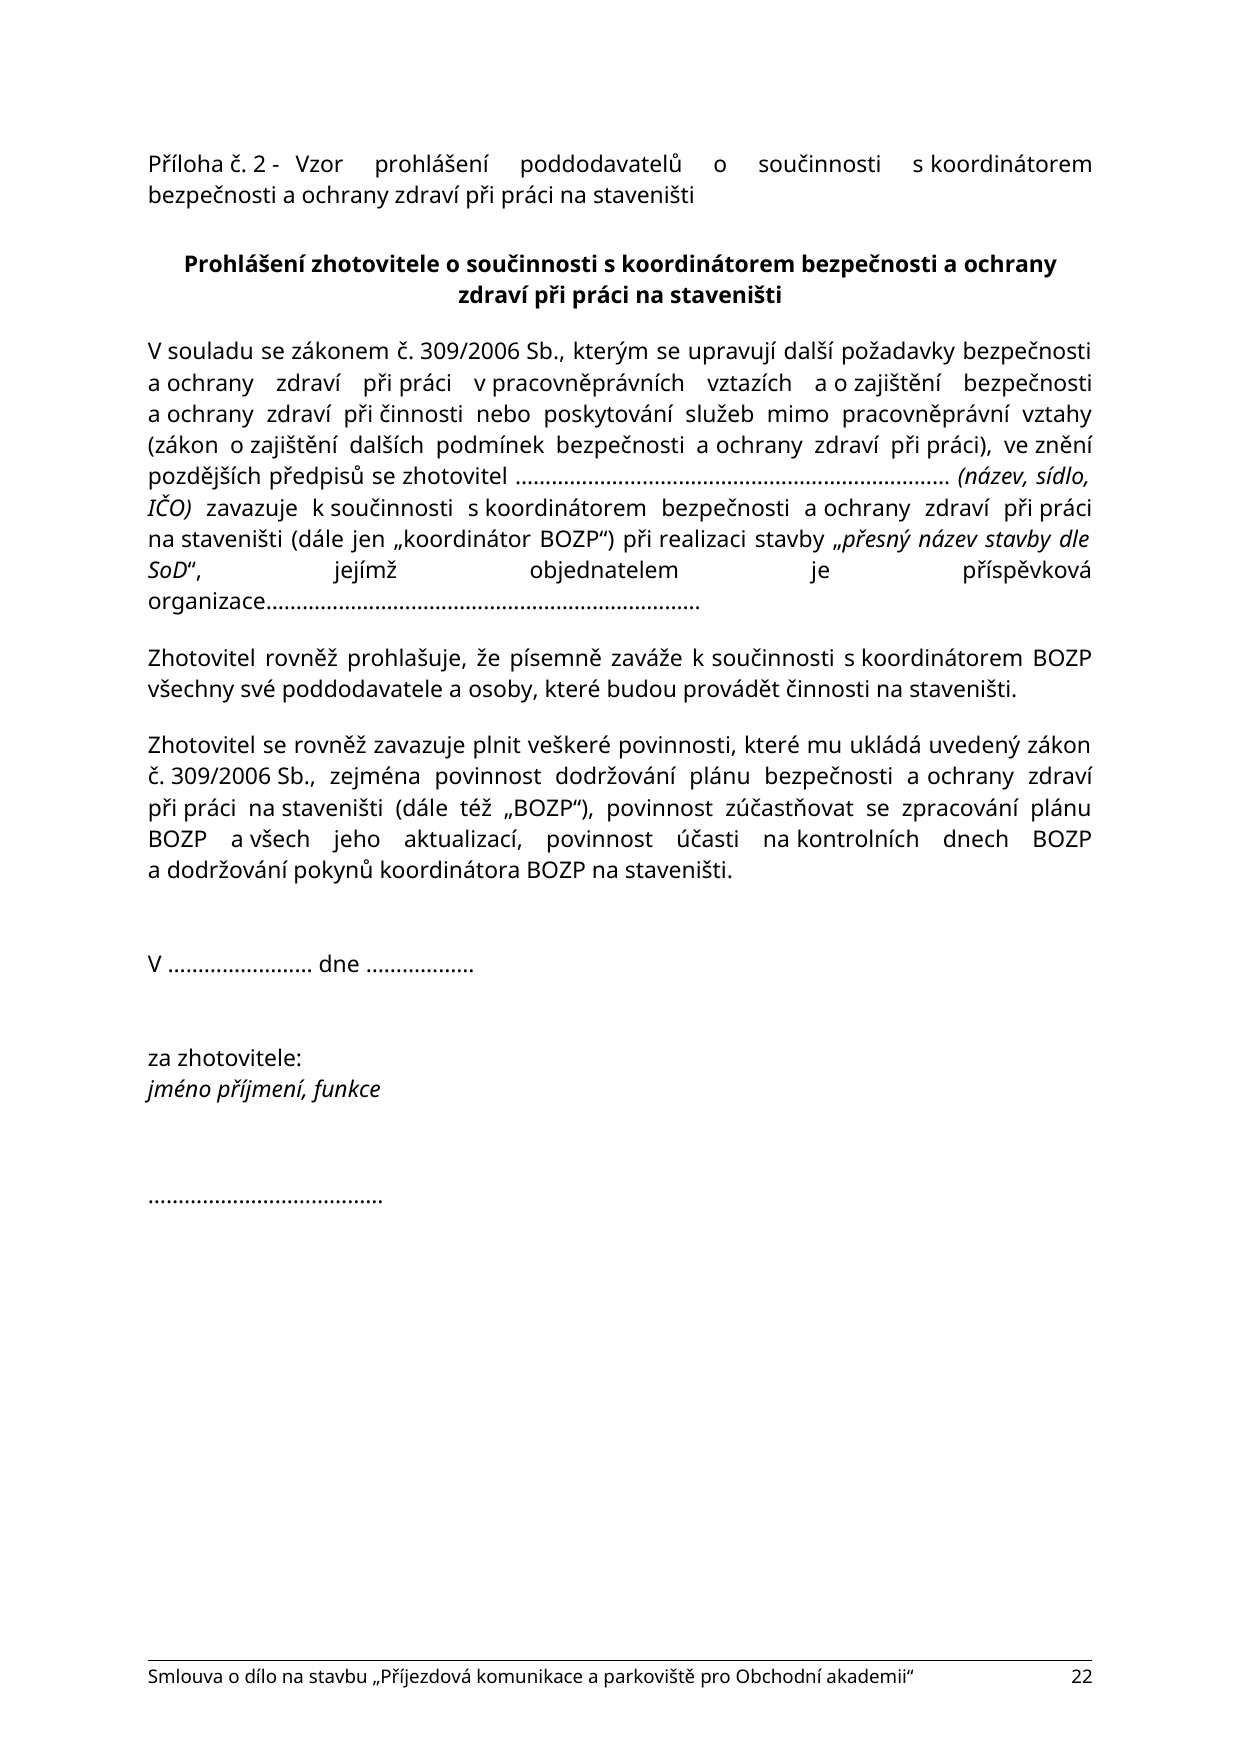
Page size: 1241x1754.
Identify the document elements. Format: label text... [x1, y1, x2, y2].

text za zhotovitele: [148, 1041, 1092, 1073]
text Prohlášení zhotovitele o součinnosti s koordinátorem bezpečnosti a ochrany zdraví při práci na staveništi [148, 248, 1092, 310]
text V souladu se zákonem č. 309/2006 Sb., kterým se upravují další požadavky bezpečnosti a ochrany zdraví při práci v pracovněprávních vztazích a o zajištění bezpečnosti a ochrany zdraví při činnosti nebo poskytování služeb mimo pracovněprávní vztahy (zákon o zajištění dalších podmínek bezpečnosti a ochrany zdraví při práci), ve znění pozdějších předpisů se zhotovitel ……………………………………………………………… (název, sídlo, IČO) zavazuje k součinnosti s koordinátorem bezpečnosti a ochrany zdraví při práci na staveništi (dále jen „koordinátor BOZP“) při realizaci stavby „přesný název stavby dle SoD“, jejímž objednatelem je příspěvková organizace……………………………………………………………… [148, 335, 1092, 616]
text ………………………………… [148, 1179, 1092, 1210]
text Zhotovitel rovněž prohlašuje, že písemně zaváže k součinnosti s koordinátorem BOZP všechny své poddodavatele a osoby, které budou provádět činnosti na staveništi. [148, 641, 1092, 704]
text jméno příjmení, funkce [148, 1073, 1092, 1104]
text V …………………… dne ……………… [148, 948, 1092, 979]
text Příloha č. 2 - Vzor prohlášení poddodavatelů o součinnosti s koordinátorem bezpečnosti a ochrany zdraví při práci na staveništi [148, 148, 1092, 210]
text Zhotovitel se rovněž zavazuje plnit veškeré povinnosti, které mu ukládá uvedený zákon č. 309/2006 Sb., zejména povinnost dodržování plánu bezpečnosti a ochrany zdraví při práci na staveništi (dále též „BOZP“), povinnost zúčastňovat se zpracování plánu BOZP a všech jeho aktualizací, povinnost účasti na kontrolních dnech BOZP a dodržování pokynů koordinátora BOZP na staveništi. [148, 729, 1092, 885]
